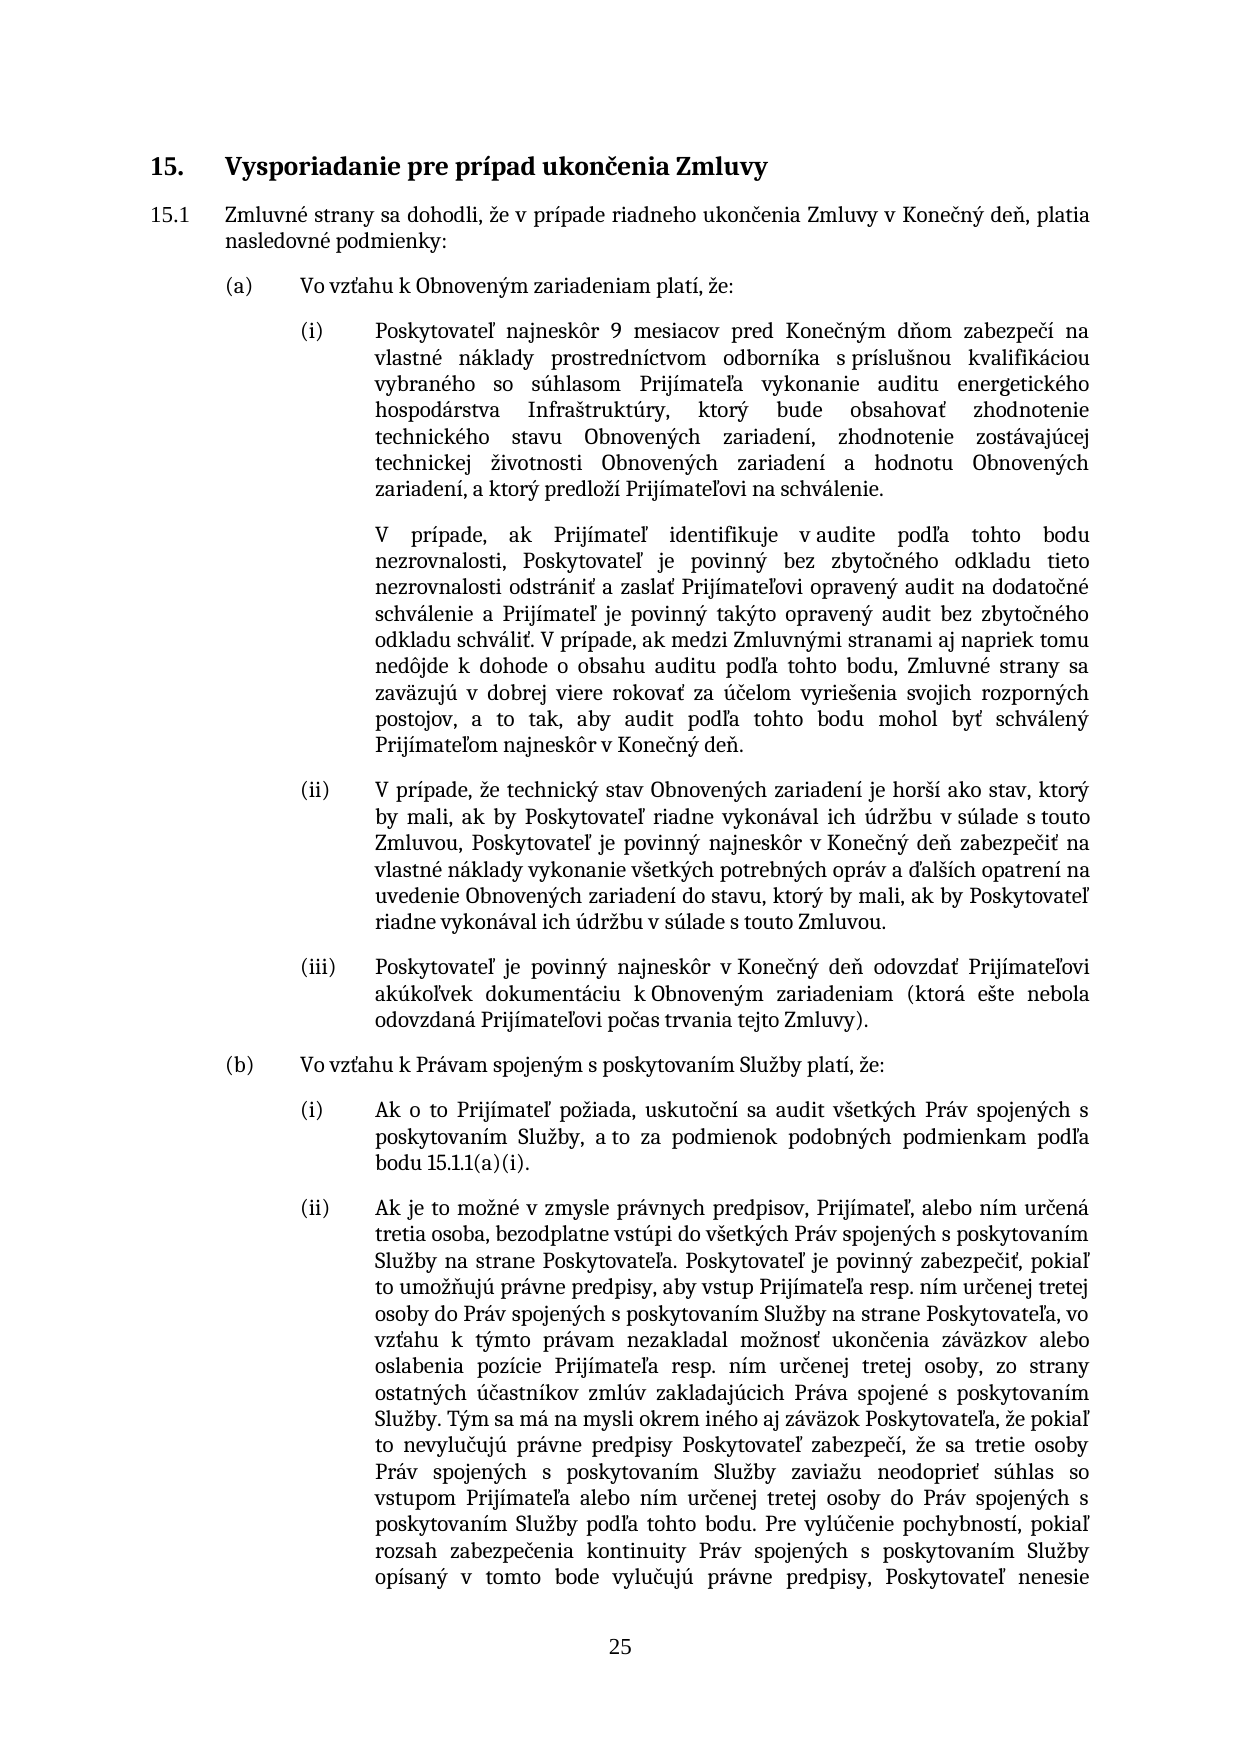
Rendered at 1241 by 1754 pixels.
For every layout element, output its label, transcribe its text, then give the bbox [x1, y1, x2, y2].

subtitle Vysporiadanie pre prípad ukončenia Zmluvy [150, 150, 1090, 182]
subtitle Vo vzťahu k Právam spojeným s poskytovaním Služby platí, že: [225, 1052, 1090, 1078]
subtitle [300, 1195, 1090, 1590]
subtitle V prípade, ak Prijímateľ identifikuje v audite podľa tohto bodu nezrovnalosti, Poskytovateľ je povinný bez zbytočného odkladu tieto nezrovnalosti odstrániť a zaslať Prijímateľovi opravený audit na dodatočné schválenie a Prijímateľ je povinný takýto opravený audit bez zbytočného odkladu schváliť. V prípade, ak medzi Zmluvnými stranami aj napriek tomu nedôjde k dohode o obsahu auditu podľa tohto bodu, Zmluvné strany sa zaväzujú v dobrej viere rokovať za účelom vyriešenia svojich rozporných postojov, a to tak, aby audit podľa tohto bodu mohol byť schválený Prijímateľom najneskôr v Konečný deň. [375, 521, 1090, 758]
subtitle Zmluvné strany sa dohodli, že v prípade riadneho ukončenia Zmluvy v Konečný deň, platia nasledovné podmienky: [150, 201, 1090, 254]
subtitle Poskytovateľ je povinný najneskôr v Konečný deň odovzdať Prijímateľovi akúkoľvek dokumentáciu k Obnoveným zariadeniam (ktorá ešte nebola odovzdaná Prijímateľovi počas trvania tejto Zmluvy). [300, 954, 1090, 1033]
subtitle V prípade, že technický stav Obnovených zariadení je horší ako stav, ktorý by mali, ak by Poskytovateľ riadne vykonával ich údržbu v súlade s touto Zmluvou, Poskytovateľ je povinný najneskôr v Konečný deň zabezpečiť na vlastné náklady vykonanie všetkých potrebných opráv a ďalších opatrení na uvedenie Obnovených zariadení do stavu, ktorý by mali, ak by Poskytovateľ riadne vykonával ich údržbu v súlade s touto Zmluvou. [300, 777, 1090, 935]
subtitle Vo vzťahu k Obnoveným zariadeniam platí, že: [225, 273, 1090, 299]
subtitle Ak o to Prijímateľ požiada, uskutoční sa audit všetkých Práv spojených s poskytovaním Služby, a to za podmienok podobných podmienkam podľa bodu 15.1(a)(i). [300, 1097, 1090, 1176]
subtitle Poskytovateľ najneskôr 9 mesiacov pred Konečným dňom zabezpečí na vlastné náklady prostredníctvom odborníka s príslušnou kvalifikáciou vybraného so súhlasom Prijímateľa vykonanie auditu energetického hospodárstva Infraštruktúry, ktorý bude obsahovať zhodnotenie technického stavu Obnovených zariadení, zhodnotenie zostávajúcej technickej životnosti Obnovených zariadení a hodnotu Obnovených zariadení, a ktorý predloží Prijímateľovi na schválenie. [300, 318, 1090, 503]
